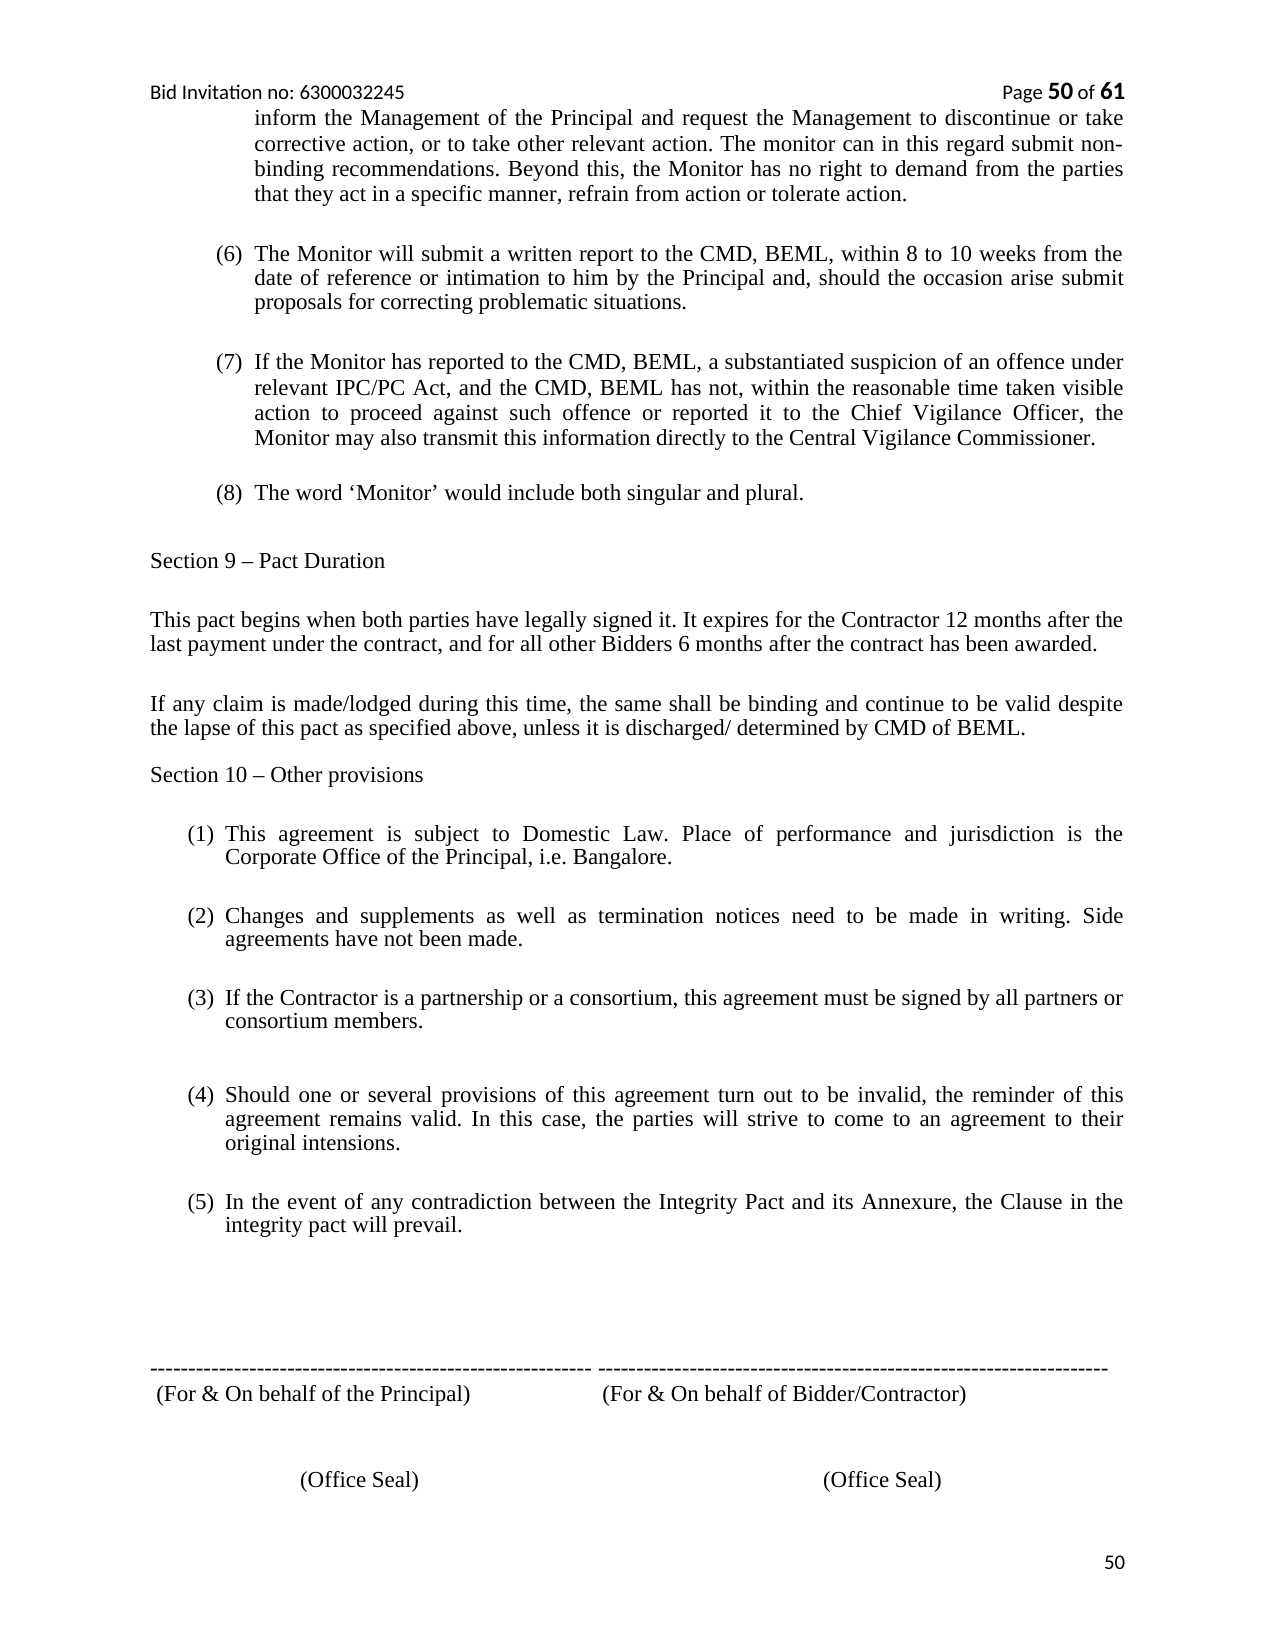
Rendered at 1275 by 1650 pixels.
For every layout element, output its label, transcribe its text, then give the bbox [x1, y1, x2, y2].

text Section 9 – Pact Duration [150, 547, 1125, 574]
list The Monitor will submit a written report to the CMD, BEML, within 8 to 10 weeks from the date of reference or intimation to him by the Principal and, should the occasion arise submit proposals for correcting problematic situations. [216, 242, 1125, 314]
list If the Monitor has reported to the CMD, BEML, a substantiated suspicion of an offence under relevant IPC/PC Act, and the CMD, BEML has not, within the reasonable time taken visible action to proceed against such offence or reported it to the Chief Vigilance Officer, the Monitor may also transmit this information directly to the Central Vigilance Commissioner. [216, 350, 1125, 450]
text If any claim is made/lodged during this time, the same shall be binding and continue to be valid despite the lapse of this pact as specified above, unless it is discharged/ determined by CMD of BEML. [150, 692, 1125, 741]
list If the Contractor is a partnership or a consortium, this agreement must be signed by all partners or consortium members. [187, 986, 1125, 1033]
list Should one or several provisions of this agreement turn out to be invalid, the reminder of this agreement remains valid. In this case, the parties will strive to come to an agreement to their original intensions. [187, 1083, 1125, 1156]
list In the event of any contradiction between the Integrity Pact and its Annexure, the Clause in the integrity pact will prevail. [187, 1191, 1125, 1238]
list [216, 106, 1125, 207]
list Changes and supplements as well as termination notices need to be made in writing. Side agreements have not been made. [187, 904, 1125, 951]
text This pact begins when both parties have legally signed it. It expires for the Contractor 12 months after the last payment under the contract, and for all other Bidders 6 months after the contract has been awarded. [150, 608, 1125, 657]
text ---------------------------------------------------------- ------------------------------------------------------------------- [150, 1354, 1125, 1380]
list The word ‘Monitor’ would include both singular and plural. [216, 479, 1125, 506]
text (For & On behalf of the Principal) (For & On behalf of Bidder/Contractor) [156, 1380, 1125, 1407]
text (Office Seal) (Office Seal) [300, 1466, 1125, 1492]
text Section 10 – Other provisions [150, 761, 1125, 788]
list This agreement is subject to Domestic Law. Place of performance and jurisdiction is the Corporate Office of the Principal, i.e. Bangalore. [187, 822, 1125, 869]
